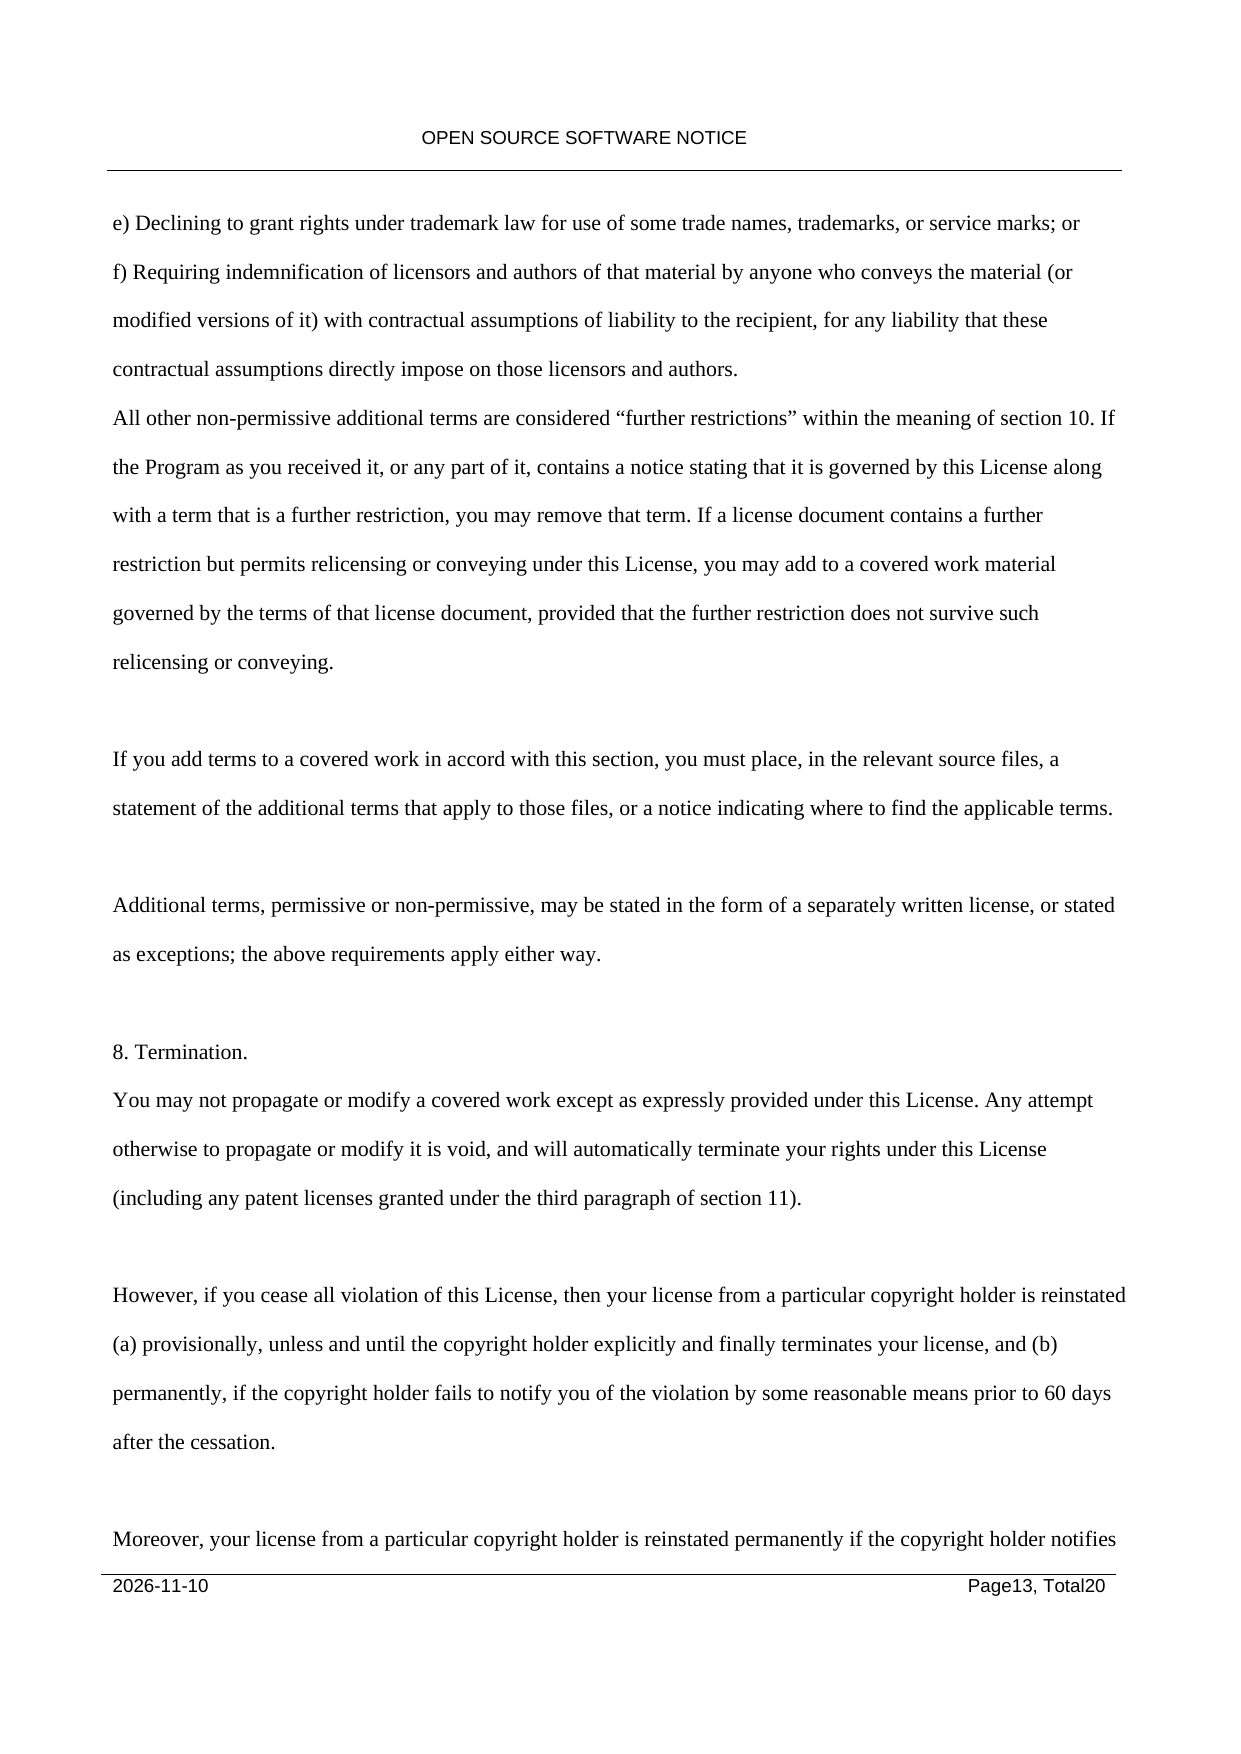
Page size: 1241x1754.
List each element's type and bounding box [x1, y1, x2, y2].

text [112, 206, 1128, 1555]
